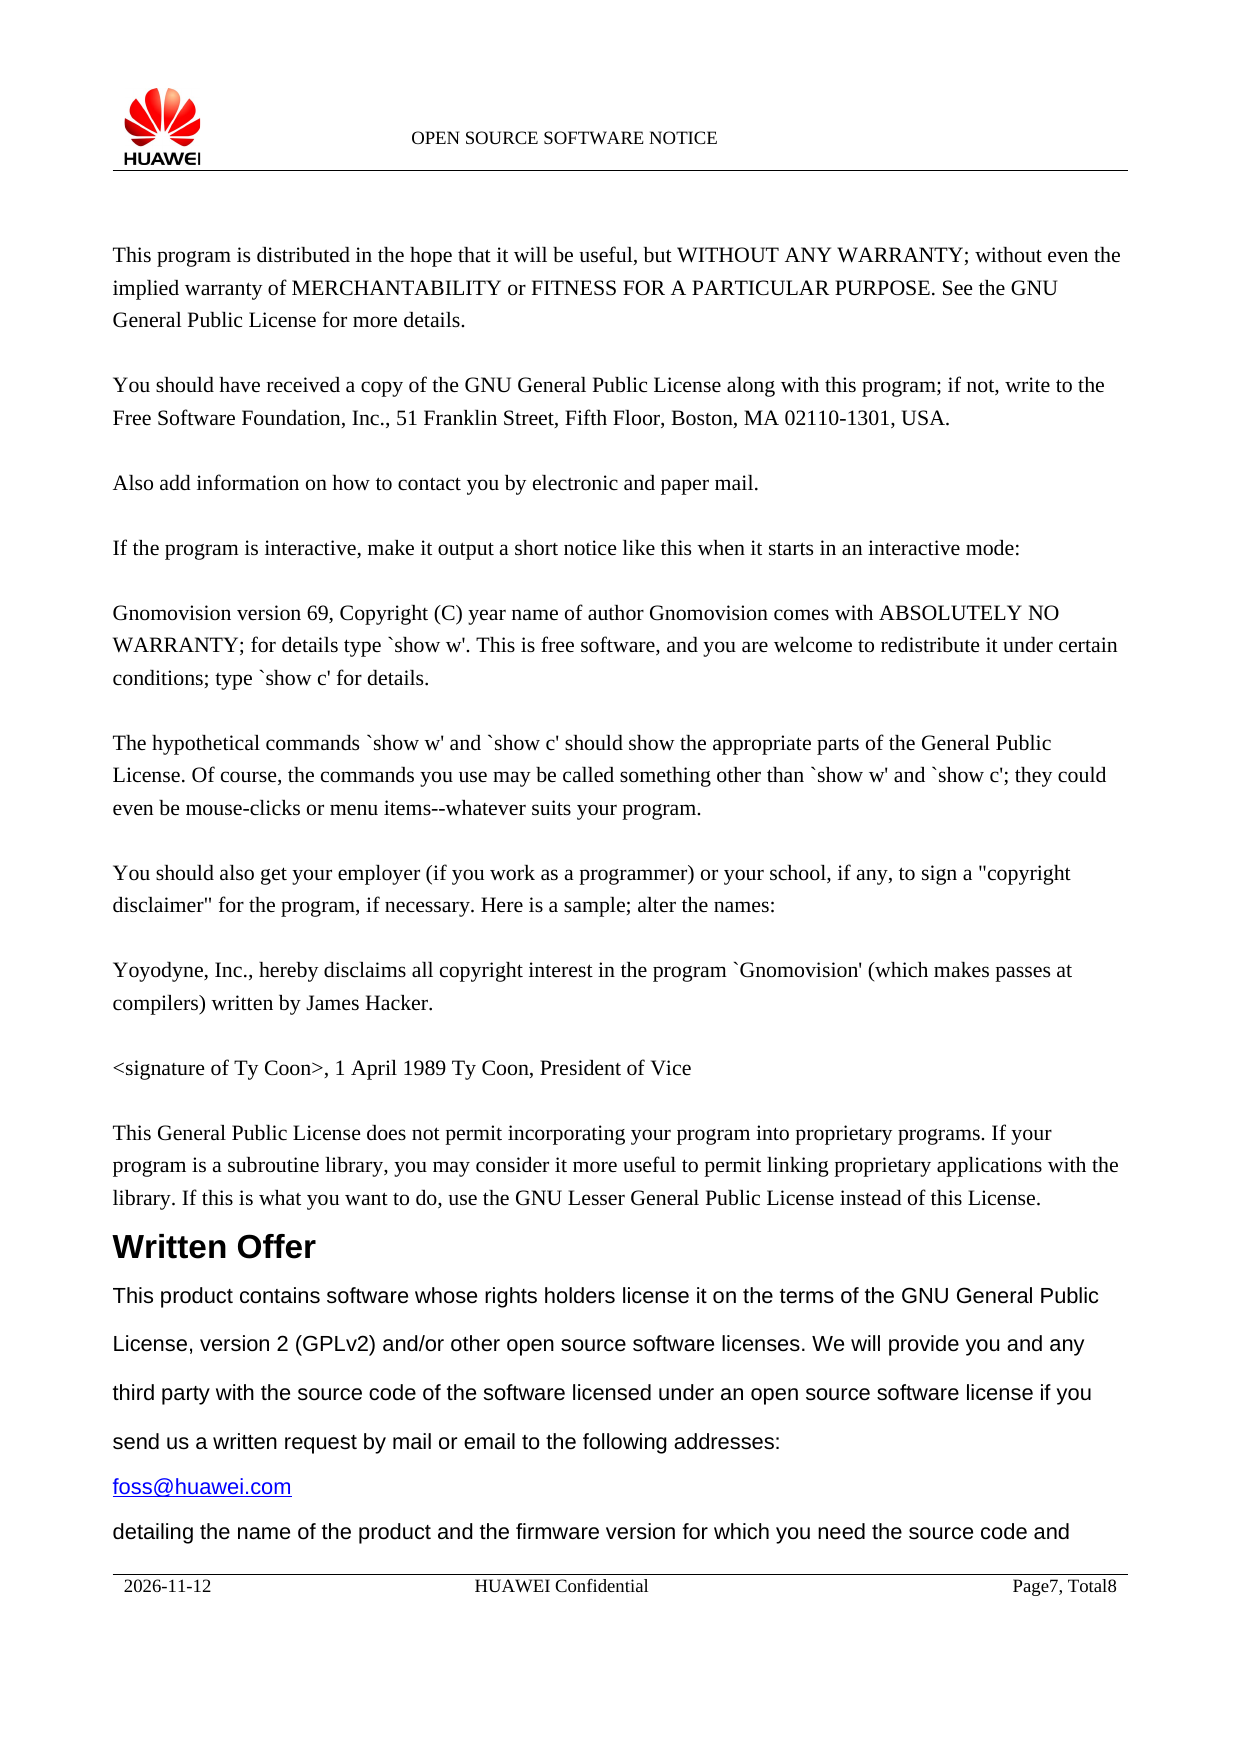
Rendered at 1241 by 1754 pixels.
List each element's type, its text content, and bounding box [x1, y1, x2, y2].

text detailing the name of the product and the firmware version for which you need the source code and indicating how we can contact you. [112, 1515, 1128, 1548]
text foss@huawei.com [112, 1470, 1128, 1503]
picture [124, 88, 201, 165]
text Written Offer [112, 1214, 1128, 1279]
text This product contains software whose rights holders license it on the terms of the GNU General Public License, version 2 (GPLv2) and/or other open source software licenses. We will provide you and any third party with the source code of the software licensed under an open source software license if you send us a written request by mail or email to the following addresses: [112, 1279, 1128, 1458]
